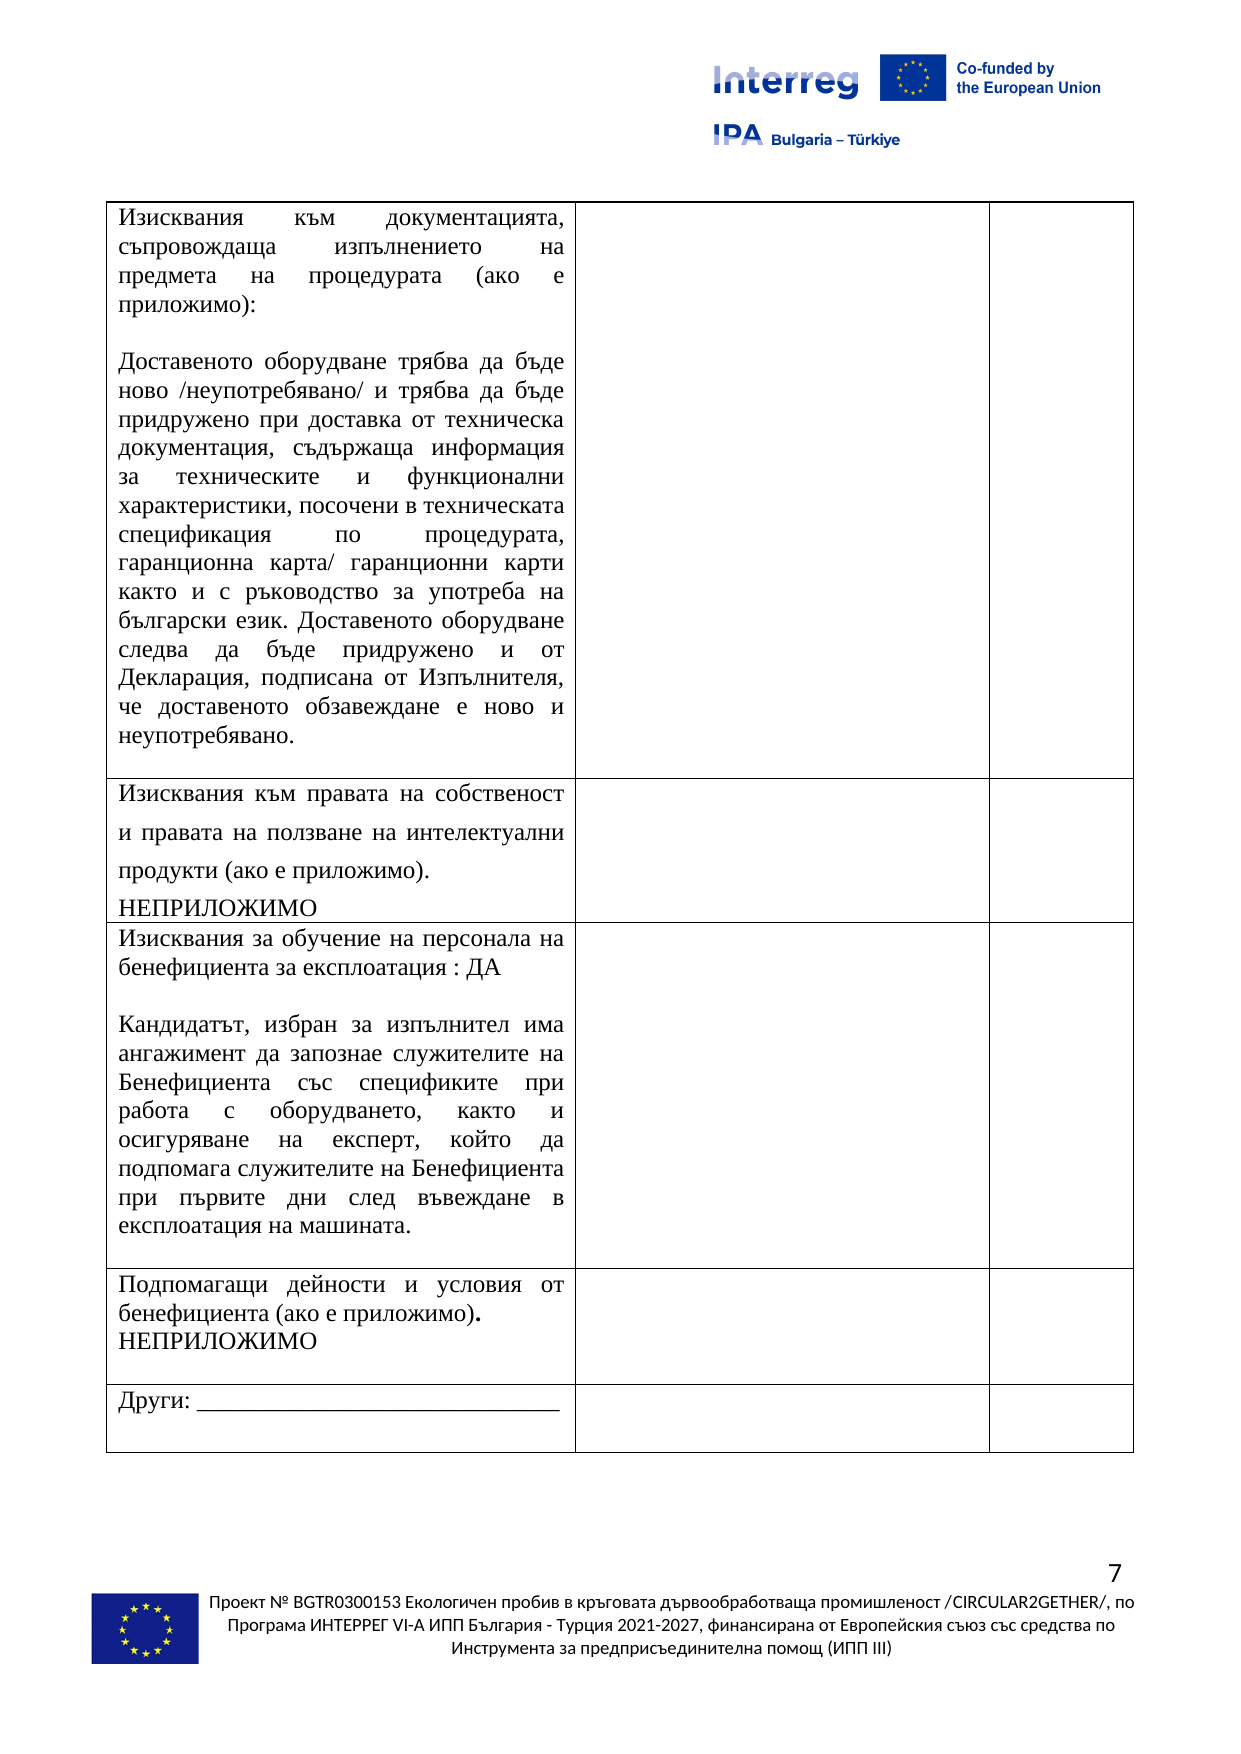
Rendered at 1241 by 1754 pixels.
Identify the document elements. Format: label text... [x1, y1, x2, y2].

table_cell [990, 1269, 1133, 1384]
picture [89, 1591, 199, 1663]
table_cell [990, 1385, 1133, 1452]
picture [692, 31, 1123, 168]
table_cell [990, 779, 1133, 922]
table_cell Изисквания към правата на собственост и правата на ползване на интелектуални продукти (ако е приложимо). НЕПРИЛОЖИМО [107, 779, 575, 922]
table_cell [576, 1385, 989, 1452]
table_cell [990, 923, 1133, 1268]
table_cell [576, 923, 989, 1268]
table_cell Други: _____________________________ [107, 1385, 575, 1452]
table_cell Изисквания към документацията, съпровождаща изпълнението на предмета на процедурата (ако е приложимо): Доставеното оборудване трябва да бъде ново /неупотребявано/ и трябва да бъде придружено при доставка от техническа документация, съдържаща информация за техническите и функционални характеристики, посочени в техническата спецификация по процедурата, гаранционна карта/ гаранционни карти както и с ръководство за употреба на български език. Доставеното оборудване следва да бъде придружено и от Декларация, подписана от Изпълнителя, че доставеното обзавеждане е ново и неупотребявано. [107, 203, 575, 777]
table_cell [576, 203, 989, 777]
table_cell [576, 1269, 989, 1384]
table_cell [576, 779, 989, 922]
table_cell Подпомагащи дейности и условия от бенефициента (ако е приложимо). НЕПРИЛОЖИМО [107, 1269, 575, 1384]
table_cell Изисквания за обучение на персонала на бенефициента за експлоатация : ДА Кандидатът, избран за изпълнител има ангажимент да запознае служителите на Бенефициента със спецификите при работа с оборудването, както и осигуряване на експерт, който да подпомага служителите на Бенефициента при първите дни след въвеждане в експлоатация на машината. [107, 923, 575, 1268]
table_cell [990, 203, 1133, 777]
